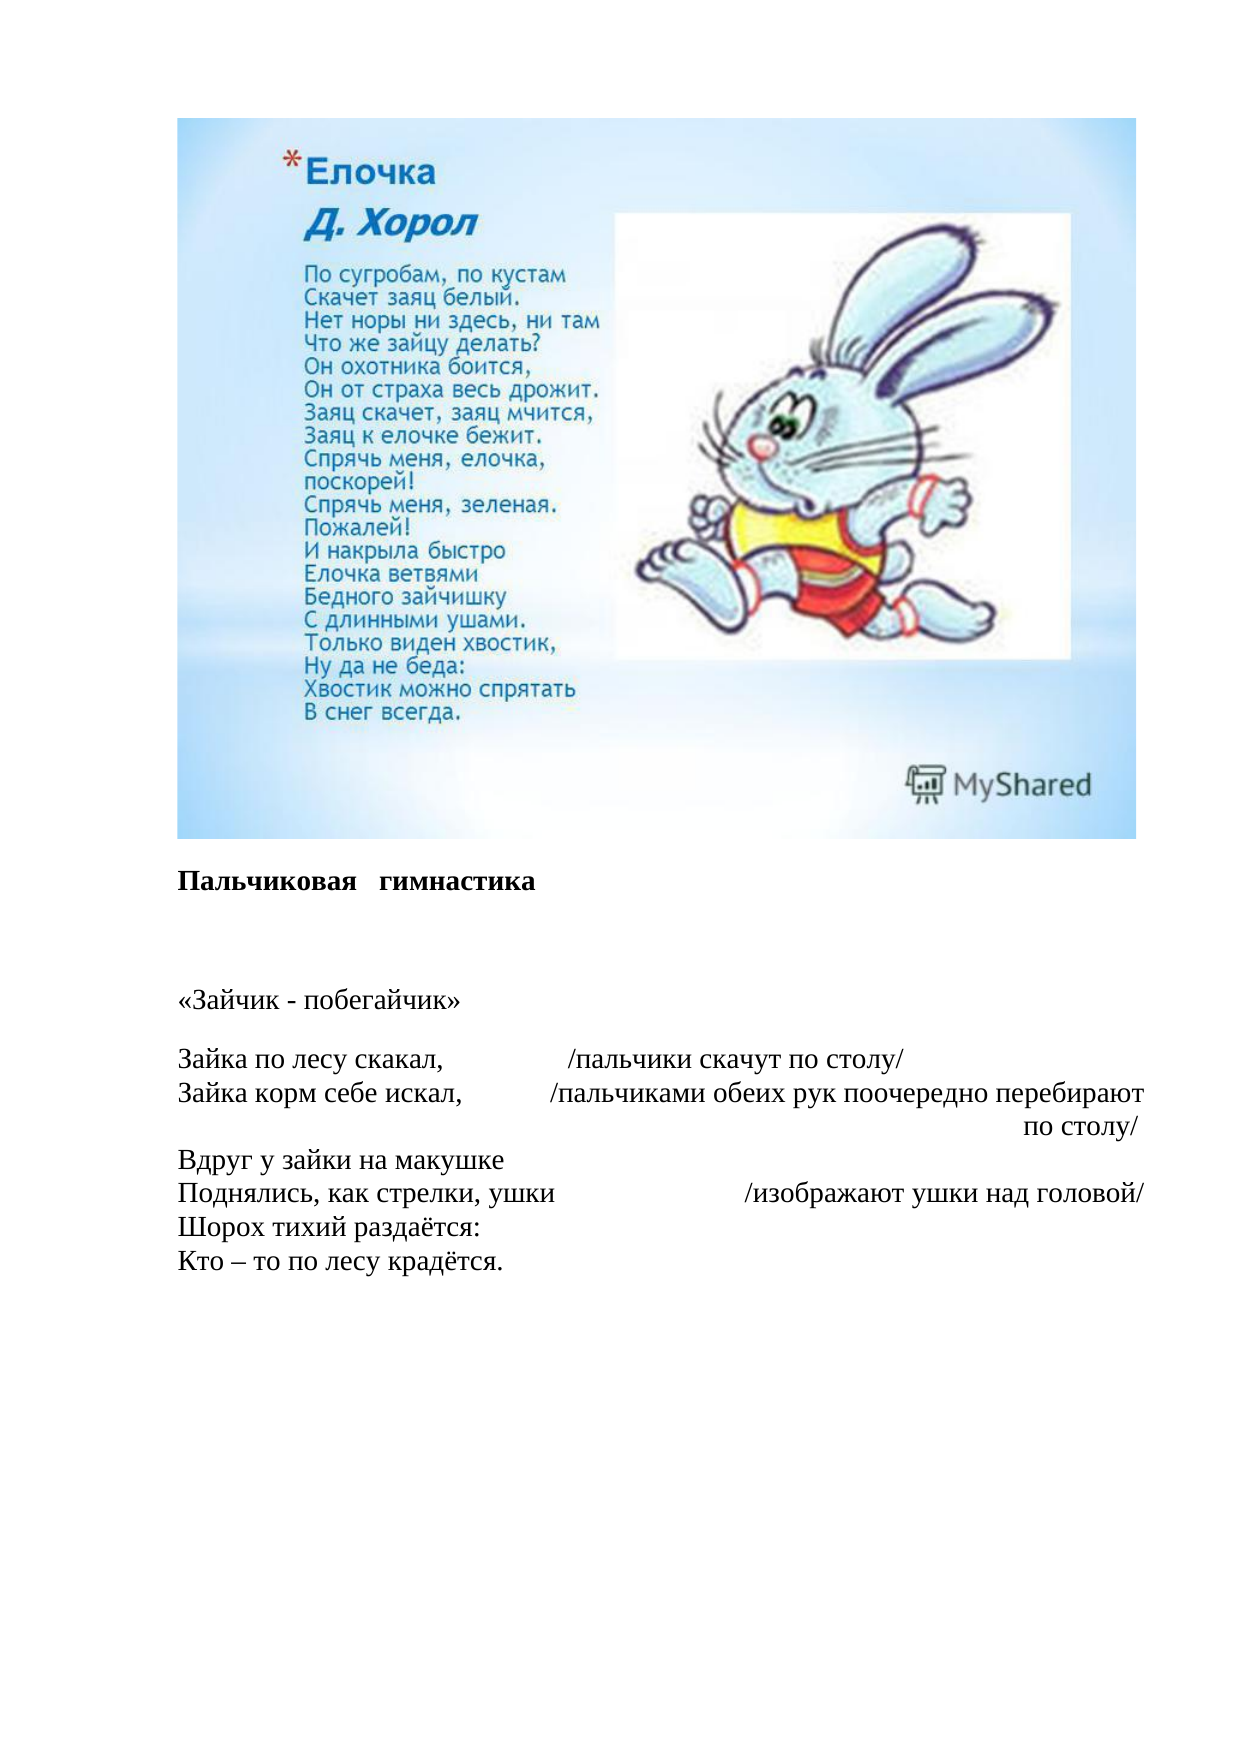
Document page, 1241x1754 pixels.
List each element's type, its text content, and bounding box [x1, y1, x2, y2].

text Кто – то по лесу крадётся. [177, 1243, 1152, 1276]
text Пальчиковая гимнастика [177, 863, 1152, 897]
text Поднялись, как стрелки, ушки /изображают ушки над головой/ [177, 1176, 1152, 1209]
text Зайка по лесу скакал, /пальчики скачут по столу/ [177, 1041, 1152, 1075]
picture [177, 118, 1137, 839]
text «Зайчик - побегайчик» [177, 982, 1152, 1016]
text Шорох тихий раздаётся: [177, 1209, 1152, 1243]
text Вдруг у зайки на макушке [177, 1142, 1152, 1176]
text по столу/ [177, 1108, 1152, 1142]
text Зайка корм себе искал, /пальчиками обеих рук поочередно перебирают [177, 1075, 1152, 1108]
